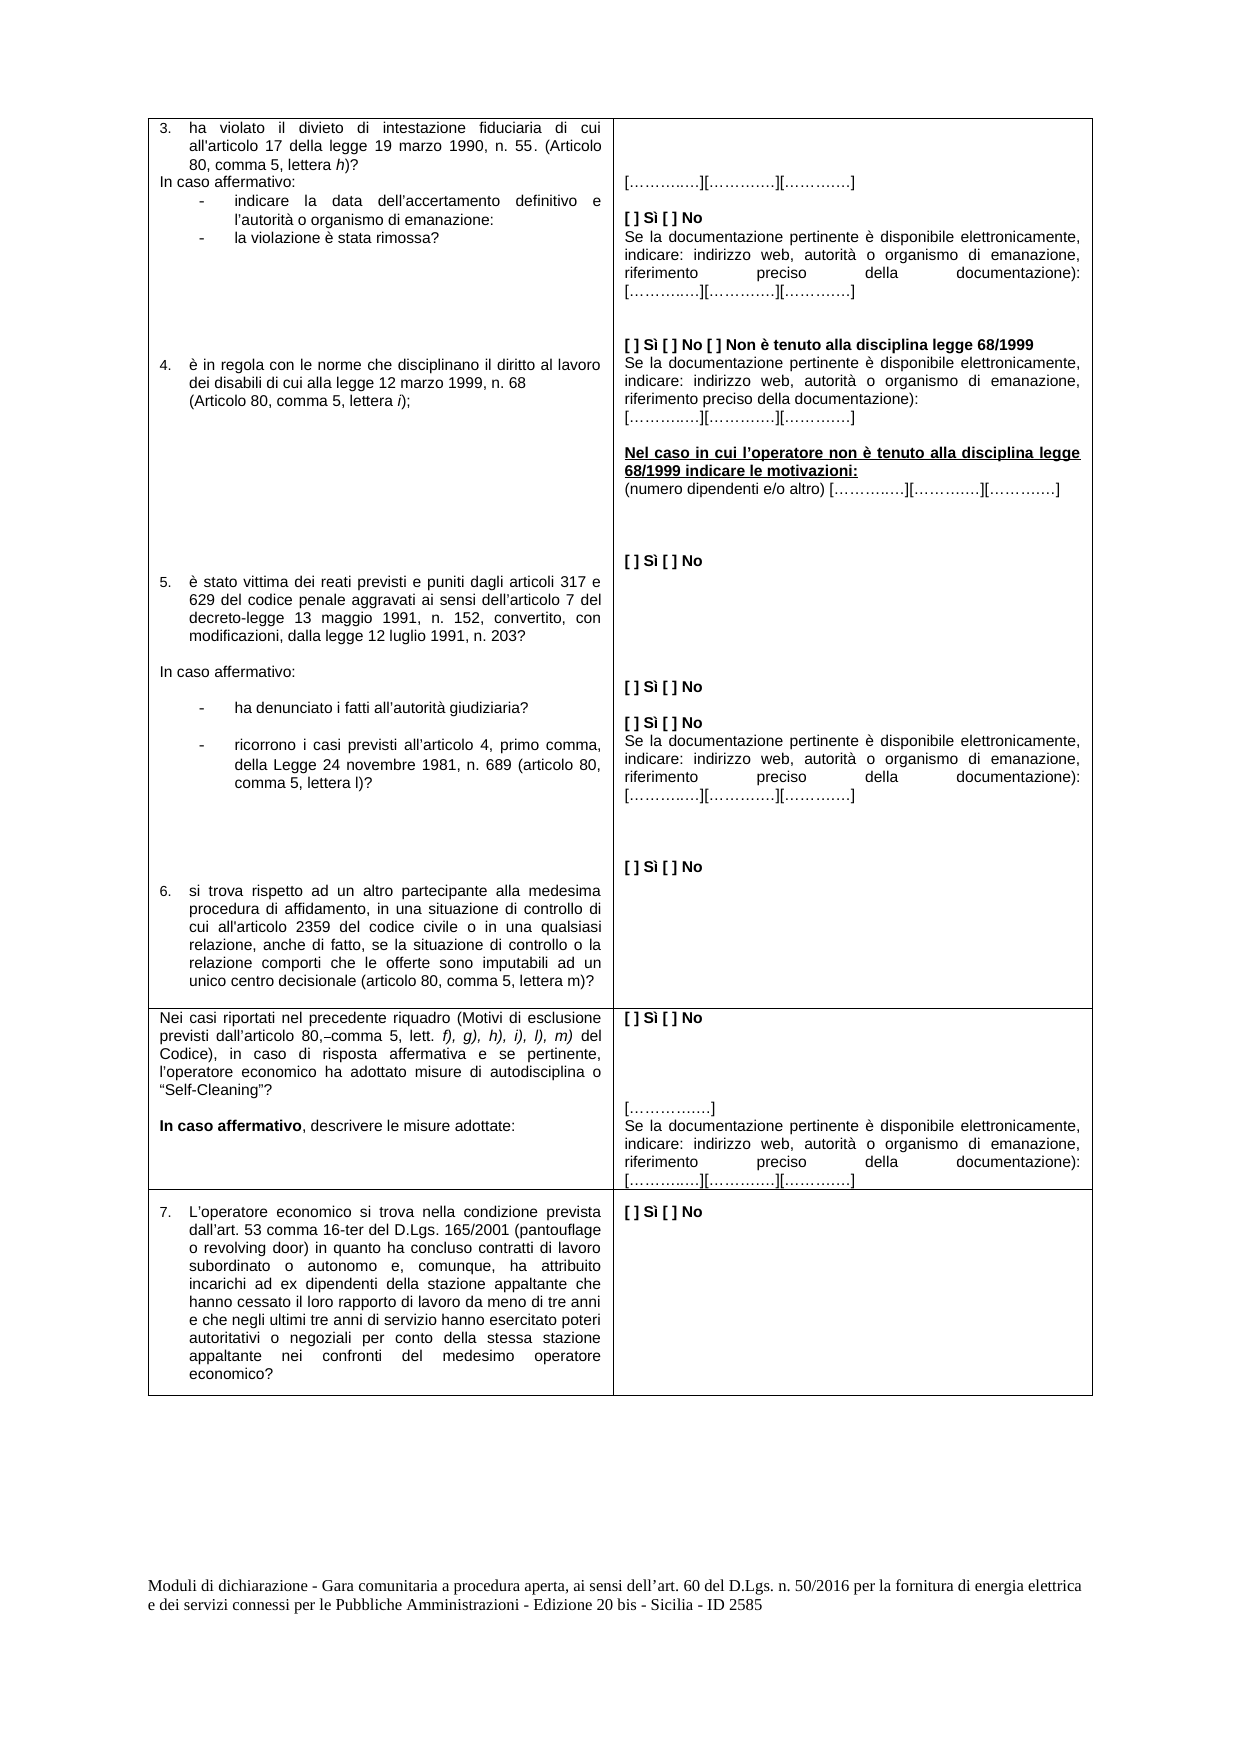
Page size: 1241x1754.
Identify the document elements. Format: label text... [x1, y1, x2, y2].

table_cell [149, 119, 613, 1008]
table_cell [614, 119, 1092, 1008]
table_cell [ ] Sì [ ] No [………….…] Se la documentazione pertinente è disponibile elettronicamente, indicare: indirizzo web, autorità o organismo di emanazione, riferimento preciso della documentazione): [………..…][……….…][……….…] [614, 1009, 1092, 1189]
table_cell [ ] Sì [ ] No [614, 1190, 1092, 1395]
table_cell L’operatore economico si trova nella condizione prevista dall’art. 53 comma 16-ter del D.Lgs. 165/2001 (pantouflage o revolving door) in quanto ha concluso contratti di lavoro subordinato o autonomo e, comunque, ha attribuito incarichi ad ex dipendenti della stazione appaltante che hanno cessato il loro rapporto di lavoro da meno di tre anni e che negli ultimi tre anni di servizio hanno esercitato poteri autoritativi o negoziali per conto della stessa stazione appaltante nei confronti del medesimo operatore economico? [149, 1190, 613, 1395]
table_cell Nei casi riportati nel precedente riquadro (Motivi di esclusione previsti dall’articolo 80, comma 5, lett. f), g), h), i), l), m) del Codice), in caso di risposta affermativa e se pertinente, l’operatore economico ha adottato misure di autodisciplina o “Self-Cleaning”? In caso affermativo, descrivere le misure adottate: [149, 1009, 613, 1189]
